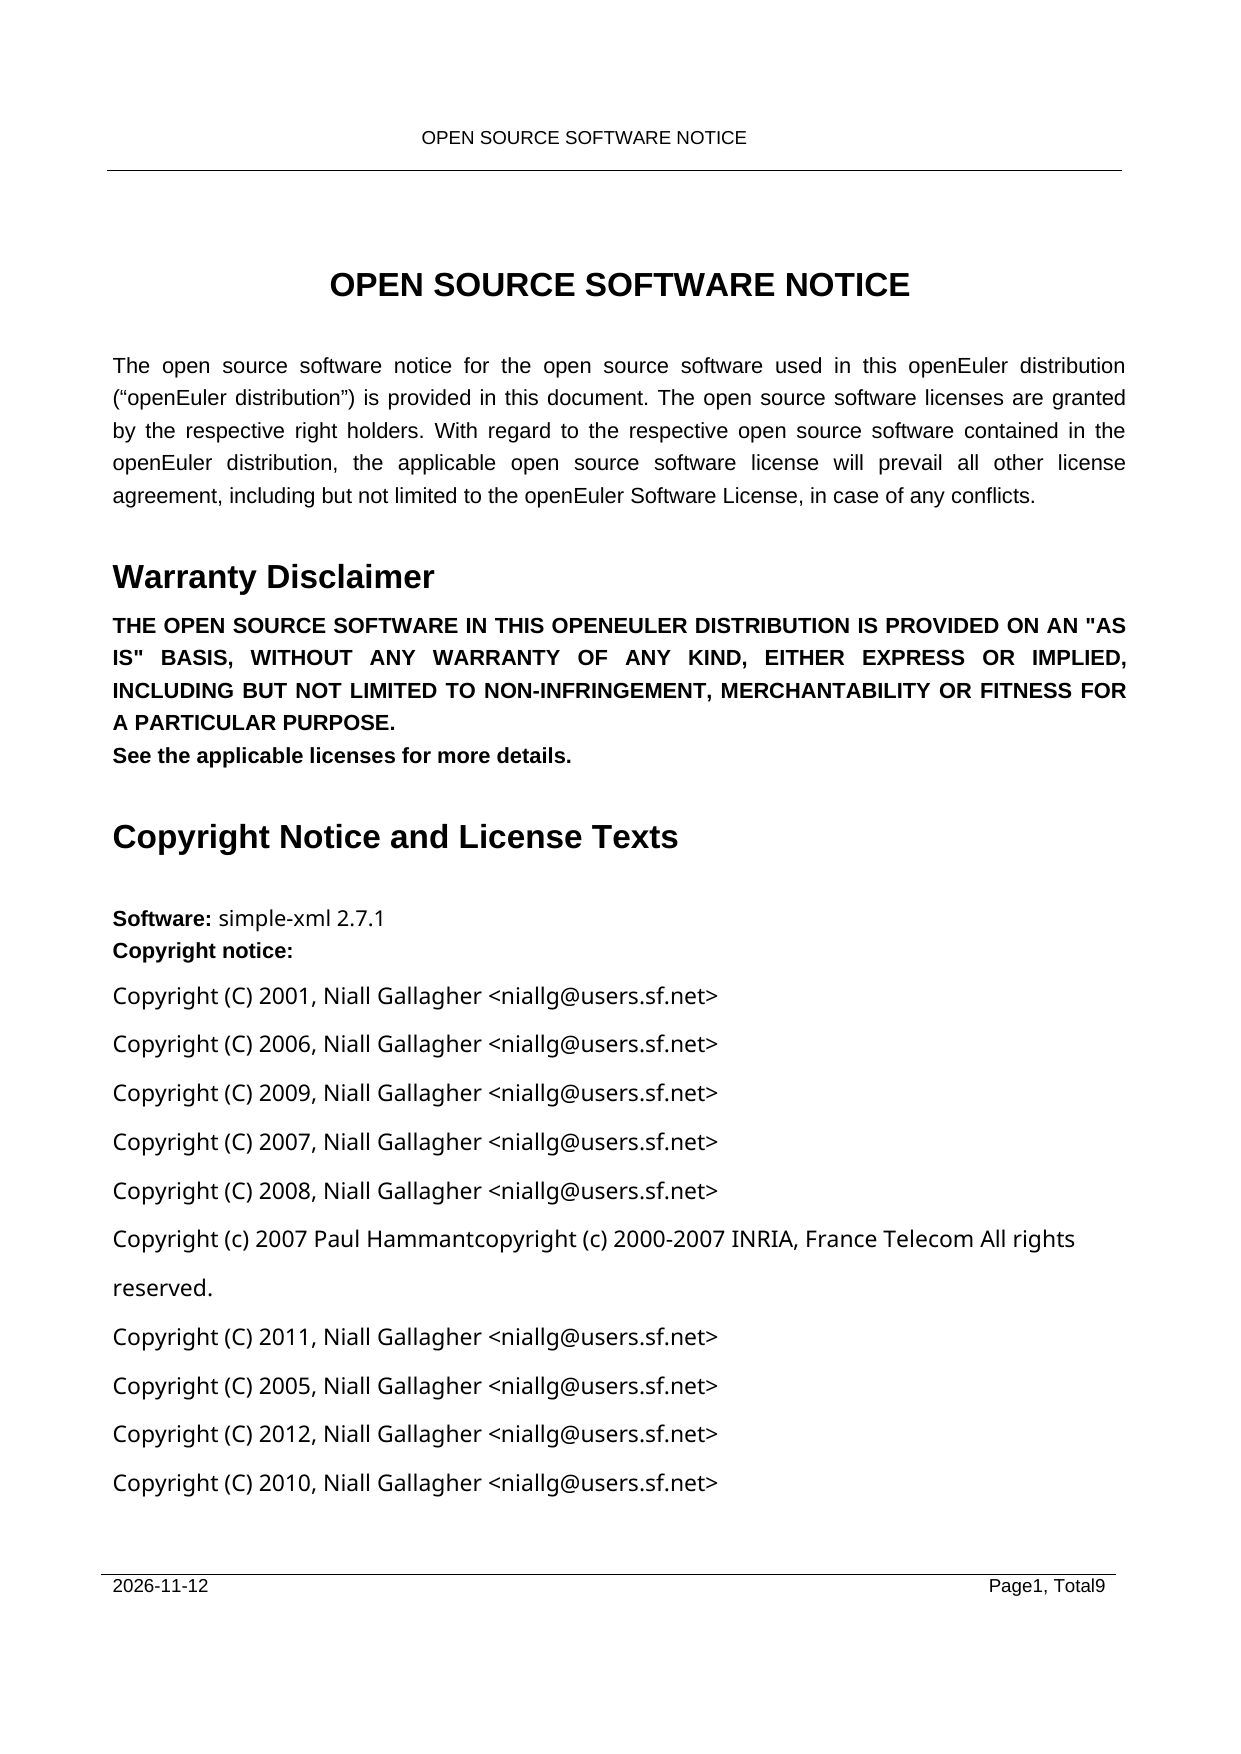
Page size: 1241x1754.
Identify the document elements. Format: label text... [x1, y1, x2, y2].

text Copyright (C) 2001, Niall Gallagher <niallg@users.sf.net> Copyright (C) 2006, Niall Gallagher <niallg@users.sf.net> Copyright (C) 2009, Niall Gallagher <niallg@users.sf.net> Copyright (C) 2007, Niall Gallagher <niallg@users.sf.net> Copyright (C) 2008, Niall Gallagher <niallg@users.sf.net> Copyright (c) 2007 Paul Hammantcopyright (c) 2000-2007 INRIA, France Telecom All rights reserved. Copyright (C) 2011, Niall Gallagher <niallg@users.sf.net> Copyright (C) 2005, Niall Gallagher <niallg@users.sf.net> Copyright (C) 2012, Niall Gallagher <niallg@users.sf.net> Copyright (C) 2010, Niall Gallagher <niallg@users.sf.net> [112, 979, 1128, 1548]
text The open source software notice for the open source software used in this openEuler distribution (“openEuler distribution”) is provided in this document. The open source software licenses are granted by the respective right holders. With regard to the respective open source software contained in the openEuler distribution, the applicable open source software license will prevail all other license agreement, including but not limited to the openEuler Software License, in case of any conflicts. [112, 349, 1128, 511]
text Copyright notice: [112, 934, 1128, 966]
text THE OPEN SOURCE SOFTWARE IN THIS OPENEULER DISTRIBUTION IS PROVIDED ON AN "AS IS" BASIS, WITHOUT ANY WARRANTY OF ANY KIND, EITHER EXPRESS OR IMPLIED, INCLUDING BUT NOT LIMITED TO NON-INFRINGEMENT, MERCHANTABILITY OR FITNESS FOR A PARTICULAR PURPOSE. See the applicable licenses for more details. [112, 609, 1128, 771]
text Software: simple-xml 2.7.1 [112, 901, 1128, 934]
text OPEN SOURCE SOFTWARE NOTICE [112, 251, 1128, 316]
text Copyright Notice and License Texts [112, 804, 1128, 869]
text Warranty Disclaimer [112, 544, 1128, 609]
